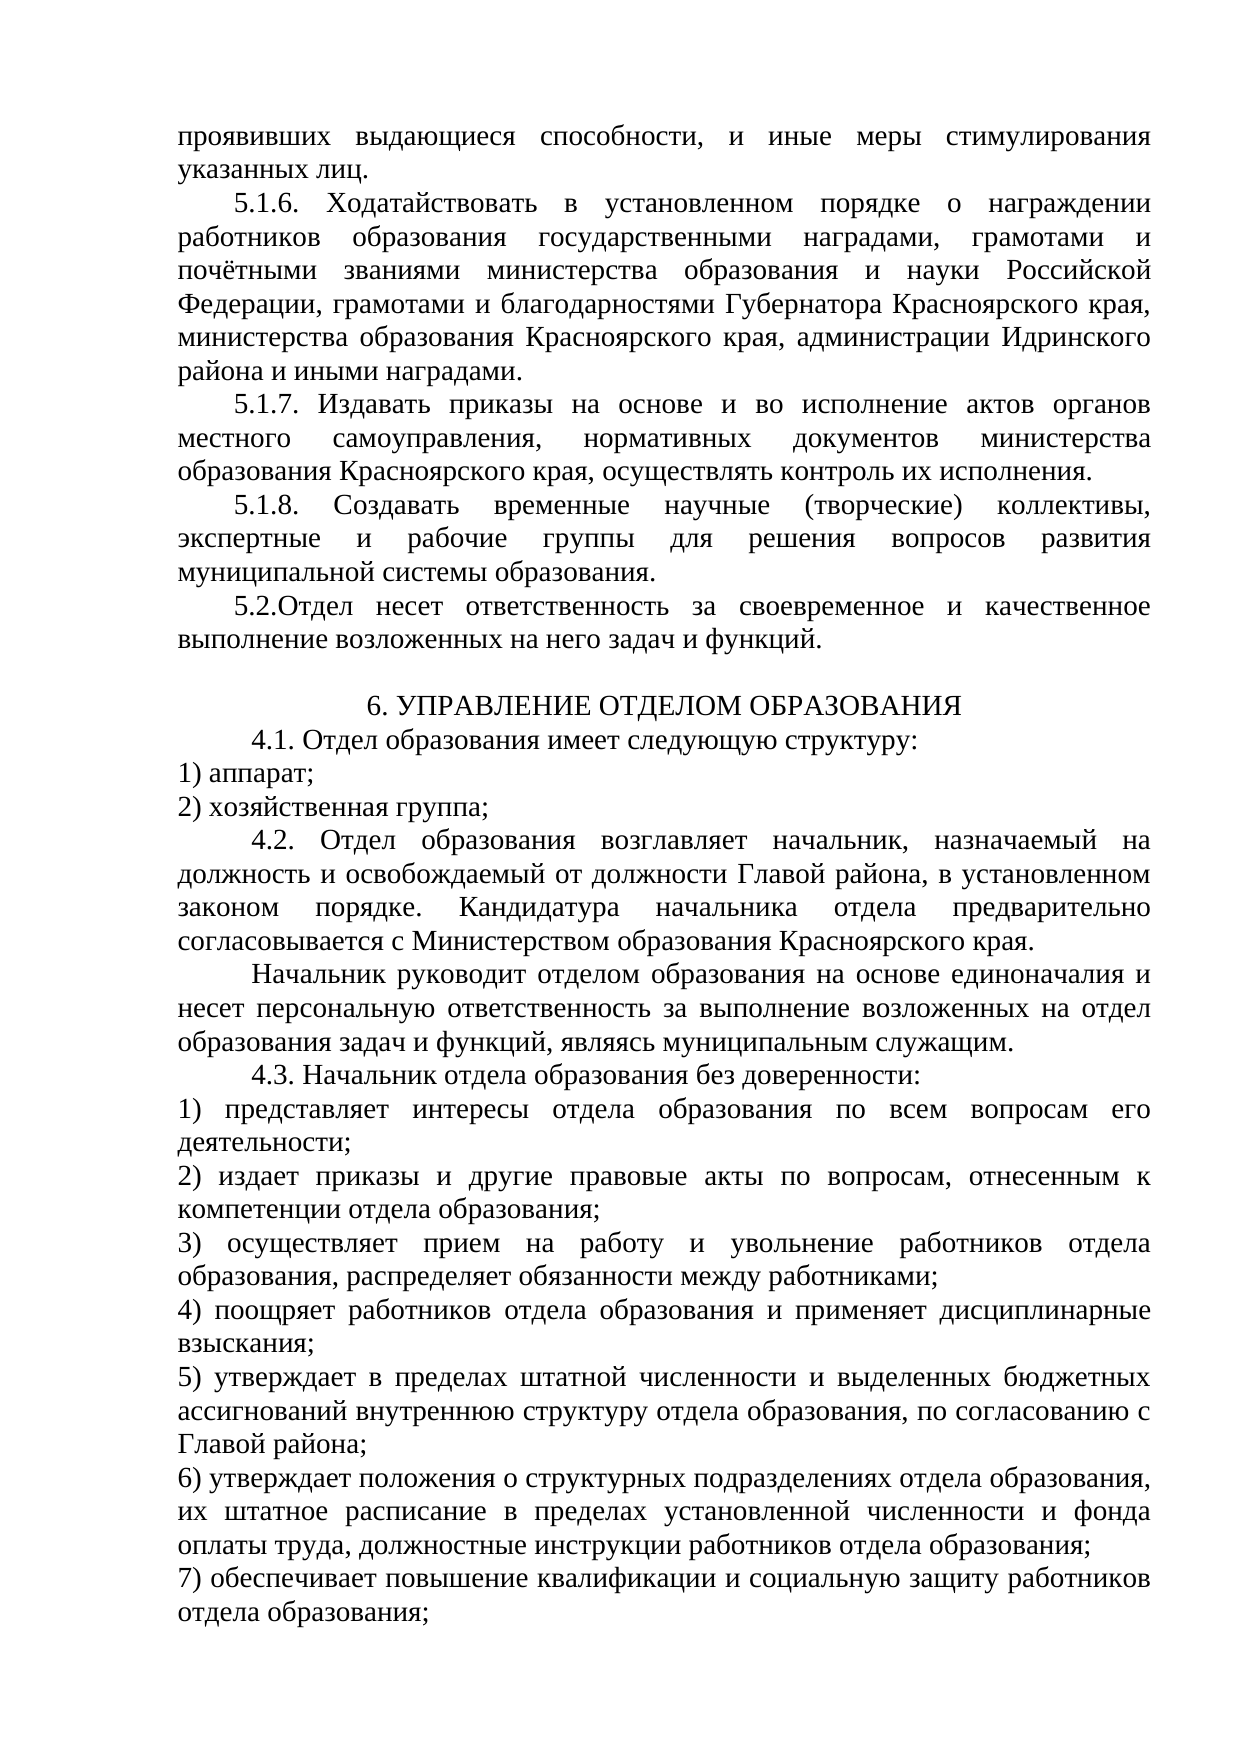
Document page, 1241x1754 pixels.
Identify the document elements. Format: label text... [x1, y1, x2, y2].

text 5.1.8. Создавать временные научные (творческие) коллективы, экспертные и рабочие группы для решения вопросов развития муниципальной системы образования. [177, 487, 1152, 588]
text 2) хозяйственная группа; [177, 789, 1152, 822]
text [177, 118, 1152, 185]
text 1) представляет интересы отдела образования по всем вопросам его деятельности; [177, 1091, 1152, 1158]
text 5.1.6. Ходатайствовать в установленном порядке о награждении работников образования государственными наградами, грамотами и почётными званиями министерства образования и науки Российской Федерации, грамотами и благодарностями Губернатора Красноярского края, министерства образования Красноярского края, администрации Идринского района и иными наградами. [177, 185, 1152, 386]
text 4.2. Отдел образования возглавляет начальник, назначаемый на должность и освобождаемый от должности Главой района, в установленном законом порядке. Кандидатура начальника отдела предварительно согласовывается с Министерством образования Красноярского края. [177, 822, 1152, 957]
text 7) обеспечивает повышение квалификации и социальную защиту работников отдела образования; [177, 1560, 1152, 1627]
text 5.1.7. Издавать приказы на основе и во исполнение актов органов местного самоуправления, нормативных документов министерства образования Красноярского края, осуществлять контроль их исполнения. [177, 386, 1152, 487]
text Начальник руководит отделом образования на основе единоначалия и несет персональную ответственность за выполнение возложенных на отдел образования задач и функций, являясь муниципальным служащим. [177, 957, 1152, 1057]
text 4) поощряет работников отдела образования и применяет дисциплинарные взыскания; [177, 1292, 1152, 1359]
text 4.3. Начальник отдела образования без доверенности: [177, 1057, 1152, 1091]
text 1) аппарат; [177, 755, 1152, 789]
text 6) утверждает положения о структурных подразделениях отдела образования, их штатное расписание в пределах установленной численности и фонда оплаты труда, должностные инструкции работников отдела образования; [177, 1460, 1152, 1560]
text 4.1. Отдел образования имеет следующую структуру: [177, 722, 1152, 755]
text 3) осуществляет прием на работу и увольнение работников отдела образования, распределяет обязанности между работниками; [177, 1225, 1152, 1292]
text 5) утверждает в пределах штатной численности и выделенных бюджетных ассигнований внутреннюю структуру отдела образования, по согласованию с Главой района; [177, 1359, 1152, 1460]
text 6. УПРАВЛЕНИЕ ОТДЕЛОМ ОБРАЗОВАНИЯ [177, 688, 1152, 722]
text 2) издает приказы и другие правовые акты по вопросам, отнесенным к компетенции отдела образования; [177, 1158, 1152, 1225]
text 5.2.Отдел несет ответственность за своевременное и качественное выполнение возложенных на него задач и функций. [177, 588, 1152, 655]
